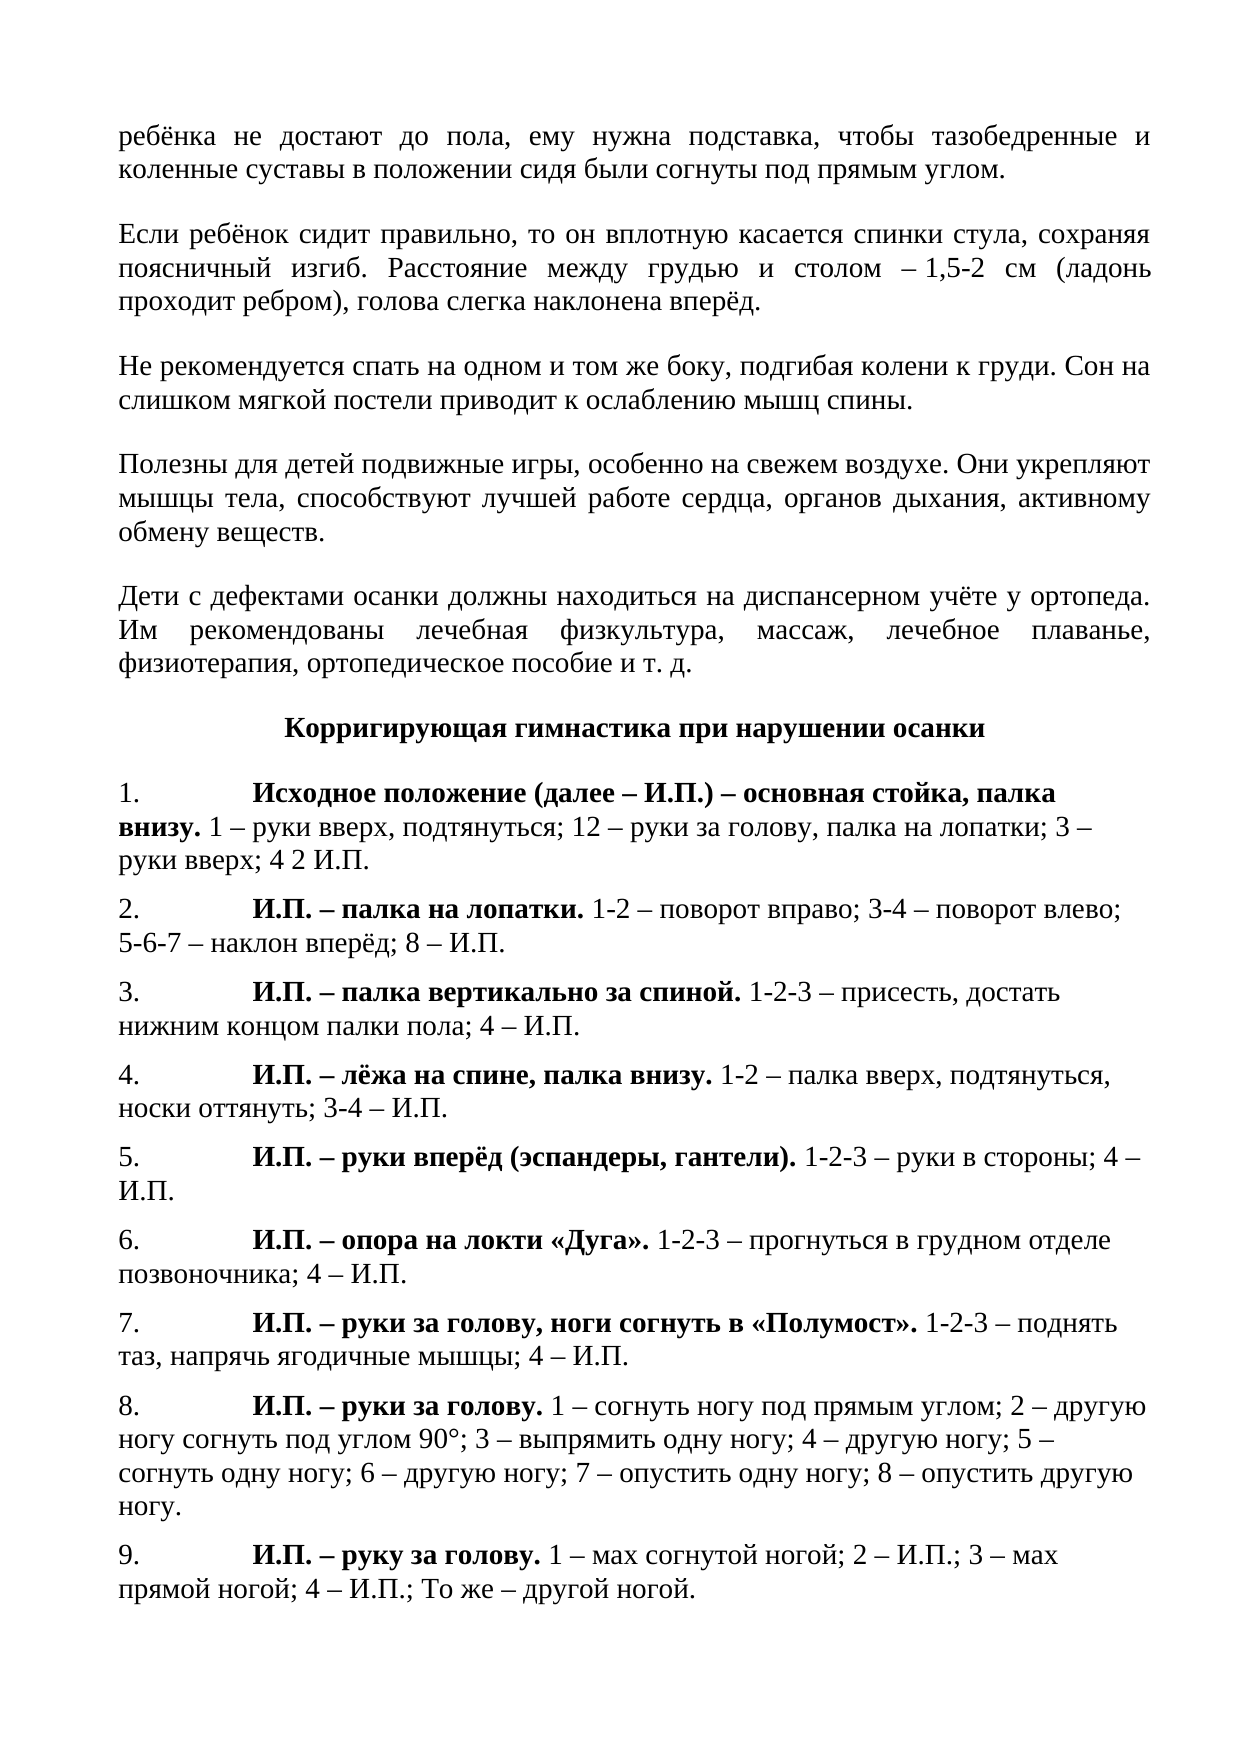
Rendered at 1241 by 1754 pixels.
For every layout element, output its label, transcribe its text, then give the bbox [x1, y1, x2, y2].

list Исходное положение (далее – И.П.) – основная стойка, палка внизу. 1 – руки вверх, подтянуться; 12 – руки за голову, палка на лопатки; 3 – руки вверх; 4 2 И.П. [118, 775, 1152, 876]
text Если ребёнок сидит правильно, то он вплотную касается спинки стула, сохраняя поясничный изгиб. Расстояние между грудью и столом – 1,5-2 см (ладонь проходит ребром), голова слегка наклонена вперёд. [118, 216, 1152, 317]
text Не рекомендуется спать на одном и том же боку, подгибая колени к груди. Сон на слишком мягкой постели приводит к ослаблению мышц спины. [118, 348, 1152, 415]
list И.П. – палка на лопатки. 1-2 – поворот вправо; 3-4 – поворот влево; 5-6-7 – наклон вперёд; 8 – И.П. [118, 891, 1152, 958]
list И.П. – руку за голову. 1 – мах согнутой ногой; 2 – И.П.; 3 – мах прямой ногой; 4 – И.П.; То же – другой ногой. [118, 1537, 1152, 1604]
text Дети с дефектами осанки должны находиться на диспансерном учёте у ортопеда. Им рекомендованы лечебная физкультура, массаж, лечебное плаванье, физиотерапия, ортопедическое пособие и т. д. [118, 578, 1152, 679]
text Полезны для детей подвижные игры, особенно на свежем воздухе. Они укрепляют мышцы тела, способствуют лучшей работе сердца, органов дыхания, активному обмену веществ. [118, 447, 1152, 547]
list И.П. – руки за голову. 1 – согнуть ногу под прямым углом; 2 – другую ногу согнуть под углом 90°; 3 – выпрямить одну ногу; 4 – другую ногу; 5 – согнуть одну ногу; 6 – другую ногу; 7 – опустить одну ногу; 8 – опустить другую ногу. [118, 1388, 1152, 1522]
text Корригирующая гимнастика при нарушении осанки [118, 710, 1152, 744]
list И.П. – лёжа на спине, палка внизу. 1-2 – палка вверх, подтянуться, носки оттянуть; 3-4 – И.П. [118, 1057, 1152, 1124]
list И.П. – руки вперёд (эспандеры, гантели). 1-2-3 – руки в стороны; 4 – И.П. [118, 1139, 1152, 1207]
list И.П. – палка вертикально за спиной. 1-2-3 – присесть, достать нижним концом палки пола; 4 – И.П. [118, 974, 1152, 1041]
list И.П. – опора на локти «Дуга». 1-2-3 – прогнуться в грудном отделе позвоночника; 4 – И.П. [118, 1222, 1152, 1289]
list И.П. – руки за голову, ноги согнуть в «Полумост». 1-2-3 – поднять таз, напрячь ягодичные мышцы; 4 – И.П. [118, 1305, 1152, 1372]
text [118, 118, 1152, 185]
